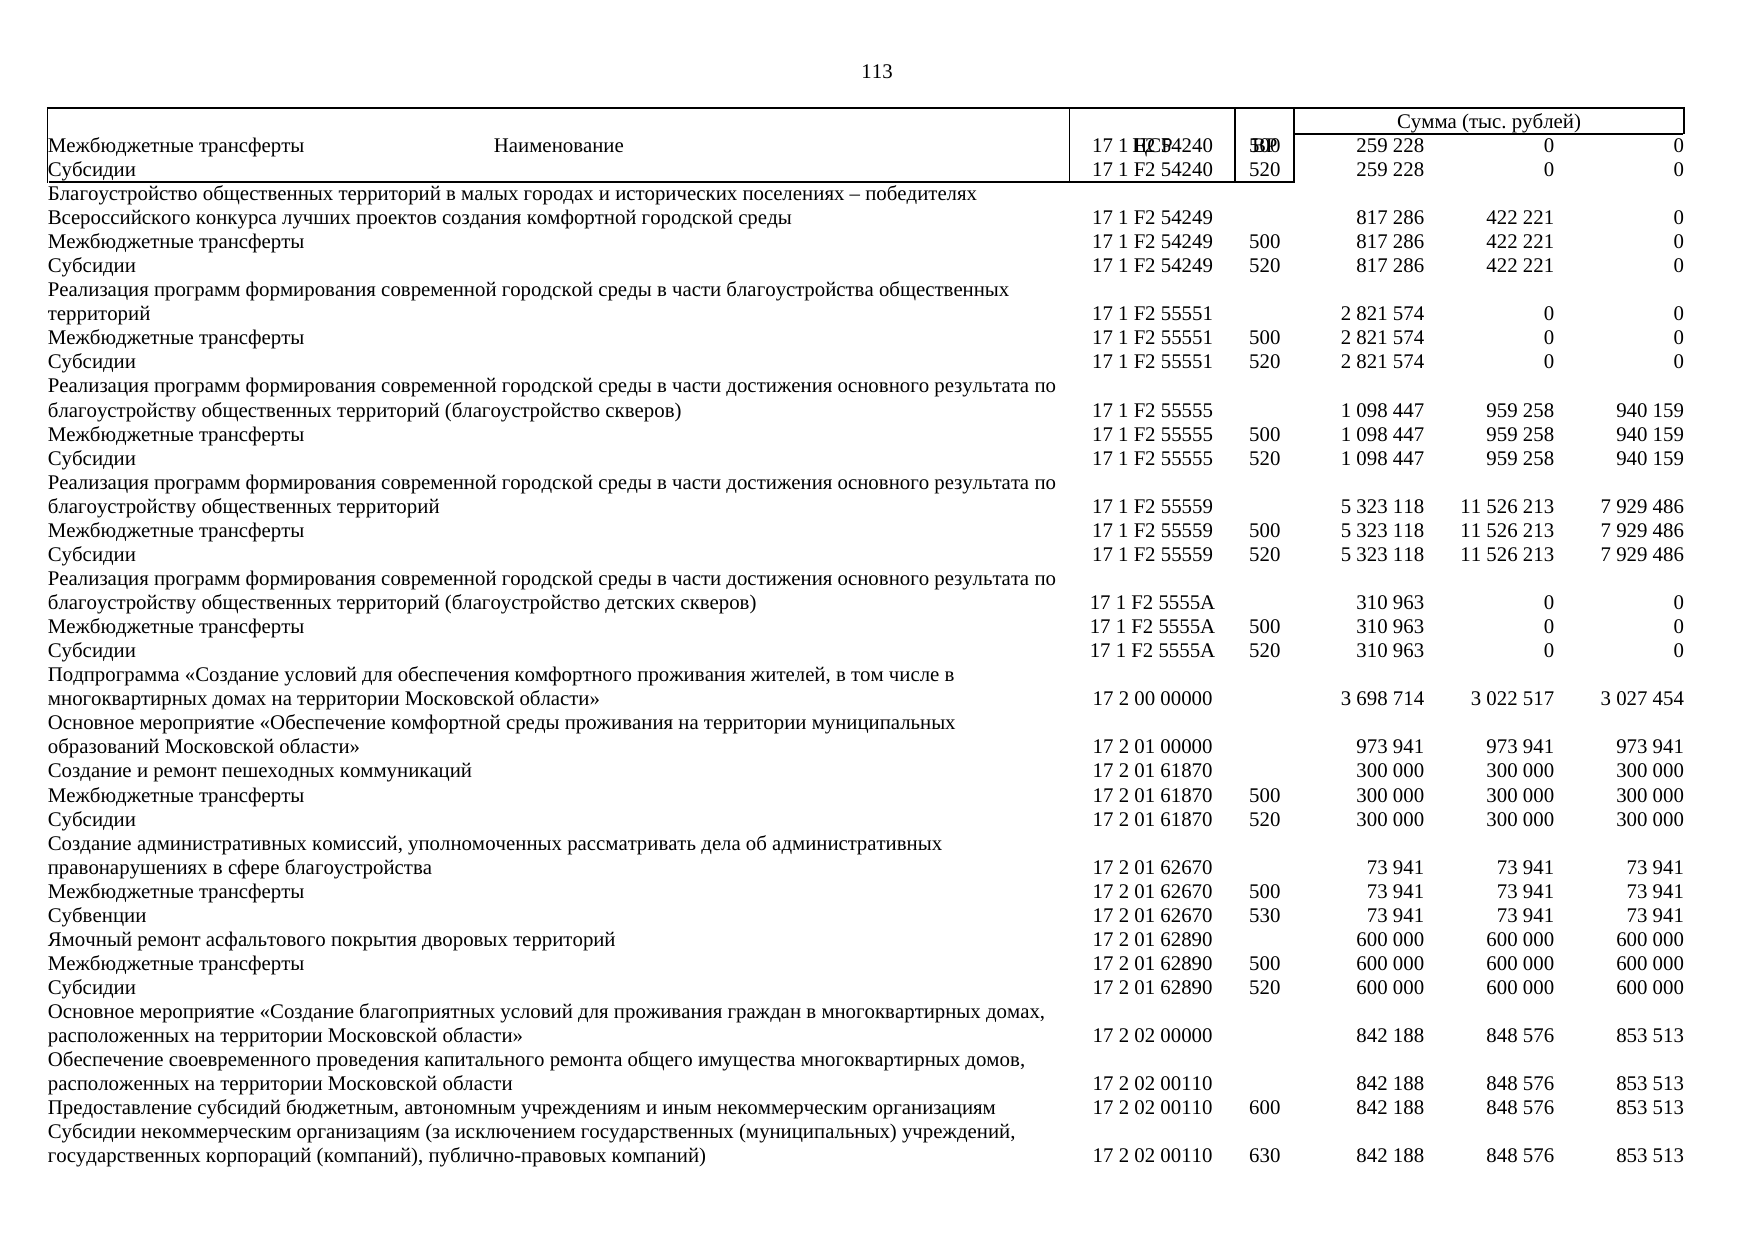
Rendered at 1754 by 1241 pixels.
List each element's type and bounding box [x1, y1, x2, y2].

table_header [1236, 109, 1293, 133]
table_header [1070, 109, 1234, 133]
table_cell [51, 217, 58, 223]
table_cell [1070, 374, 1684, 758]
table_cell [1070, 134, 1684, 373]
table_header [1295, 109, 1683, 133]
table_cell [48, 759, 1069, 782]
table_header [48, 109, 1069, 133]
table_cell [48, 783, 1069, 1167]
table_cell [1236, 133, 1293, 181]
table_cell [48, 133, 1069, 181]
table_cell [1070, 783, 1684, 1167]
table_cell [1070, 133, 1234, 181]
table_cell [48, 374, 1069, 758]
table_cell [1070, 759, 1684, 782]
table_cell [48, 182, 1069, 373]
